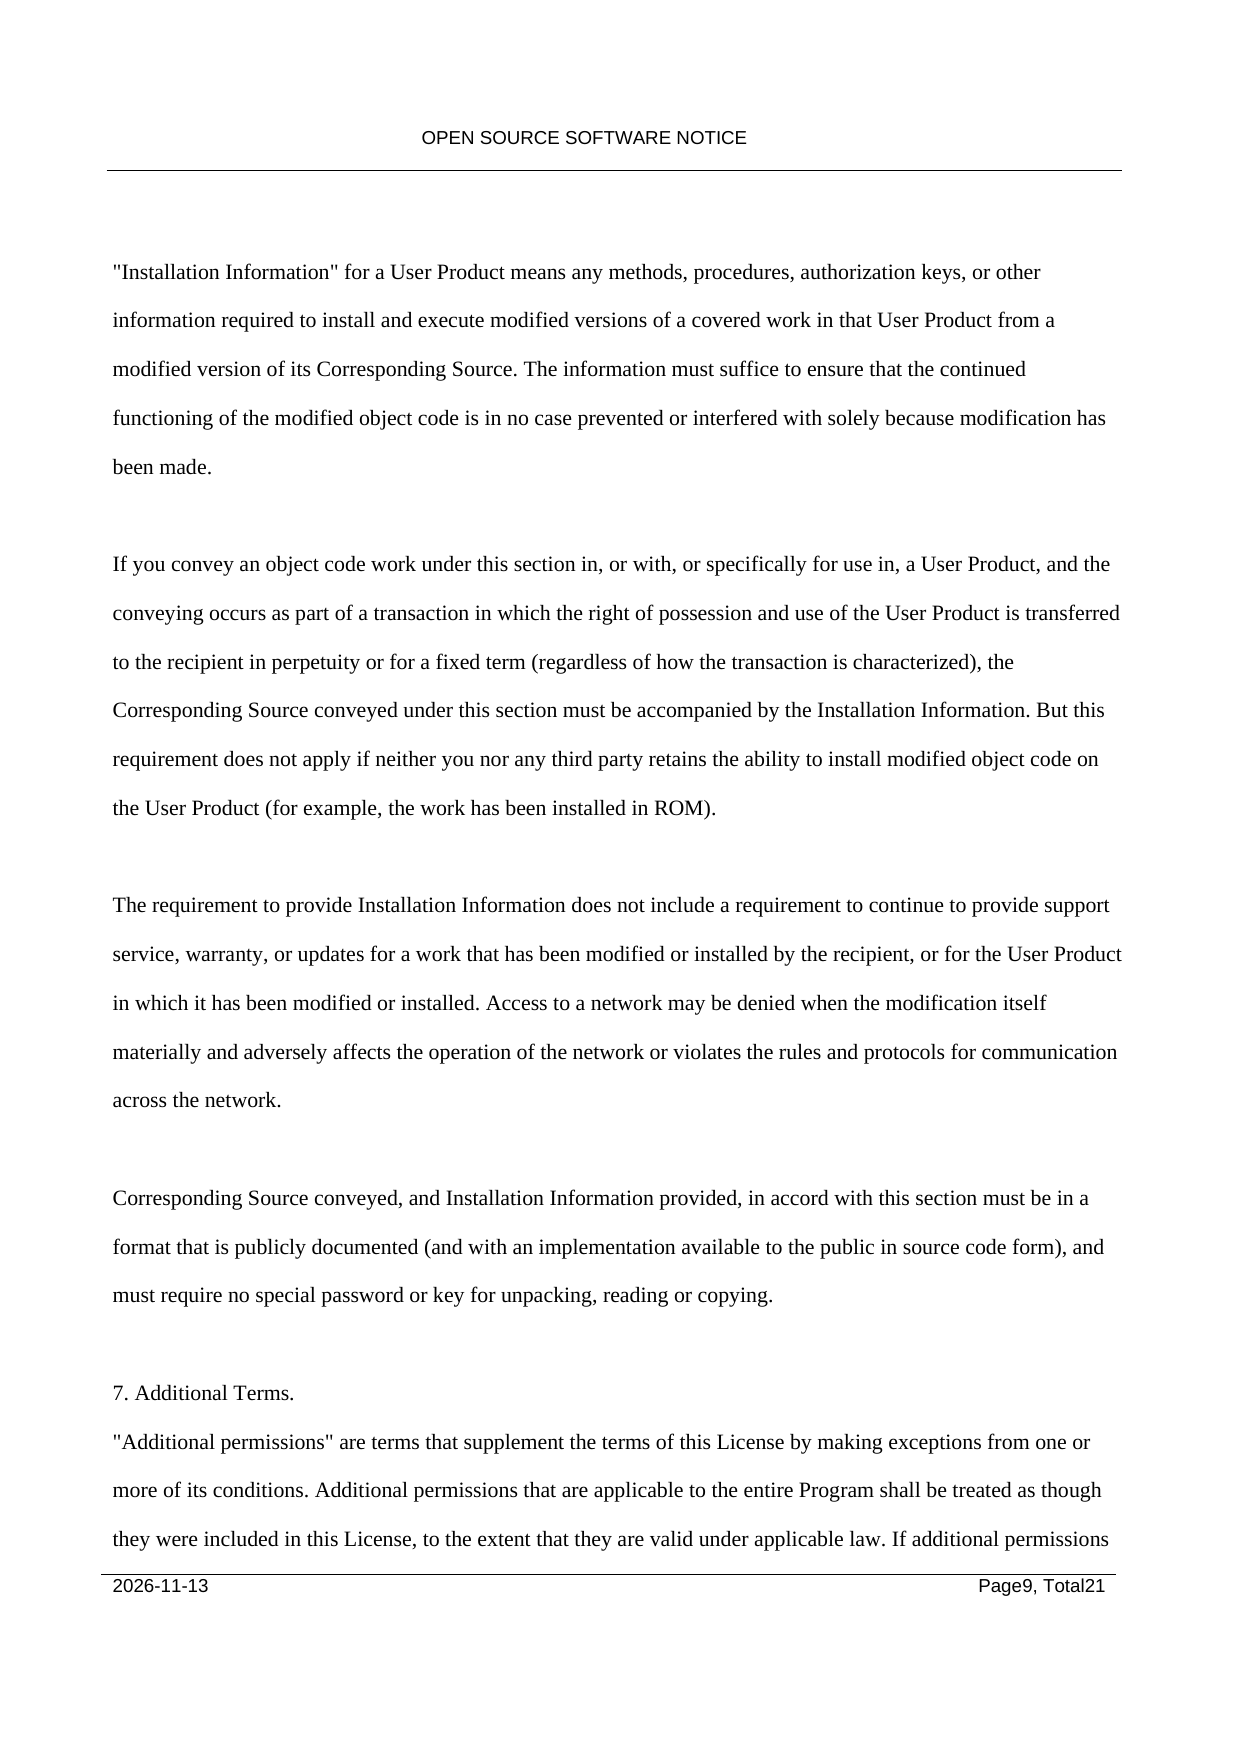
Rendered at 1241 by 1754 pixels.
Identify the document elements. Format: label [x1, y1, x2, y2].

text [112, 206, 1128, 1555]
